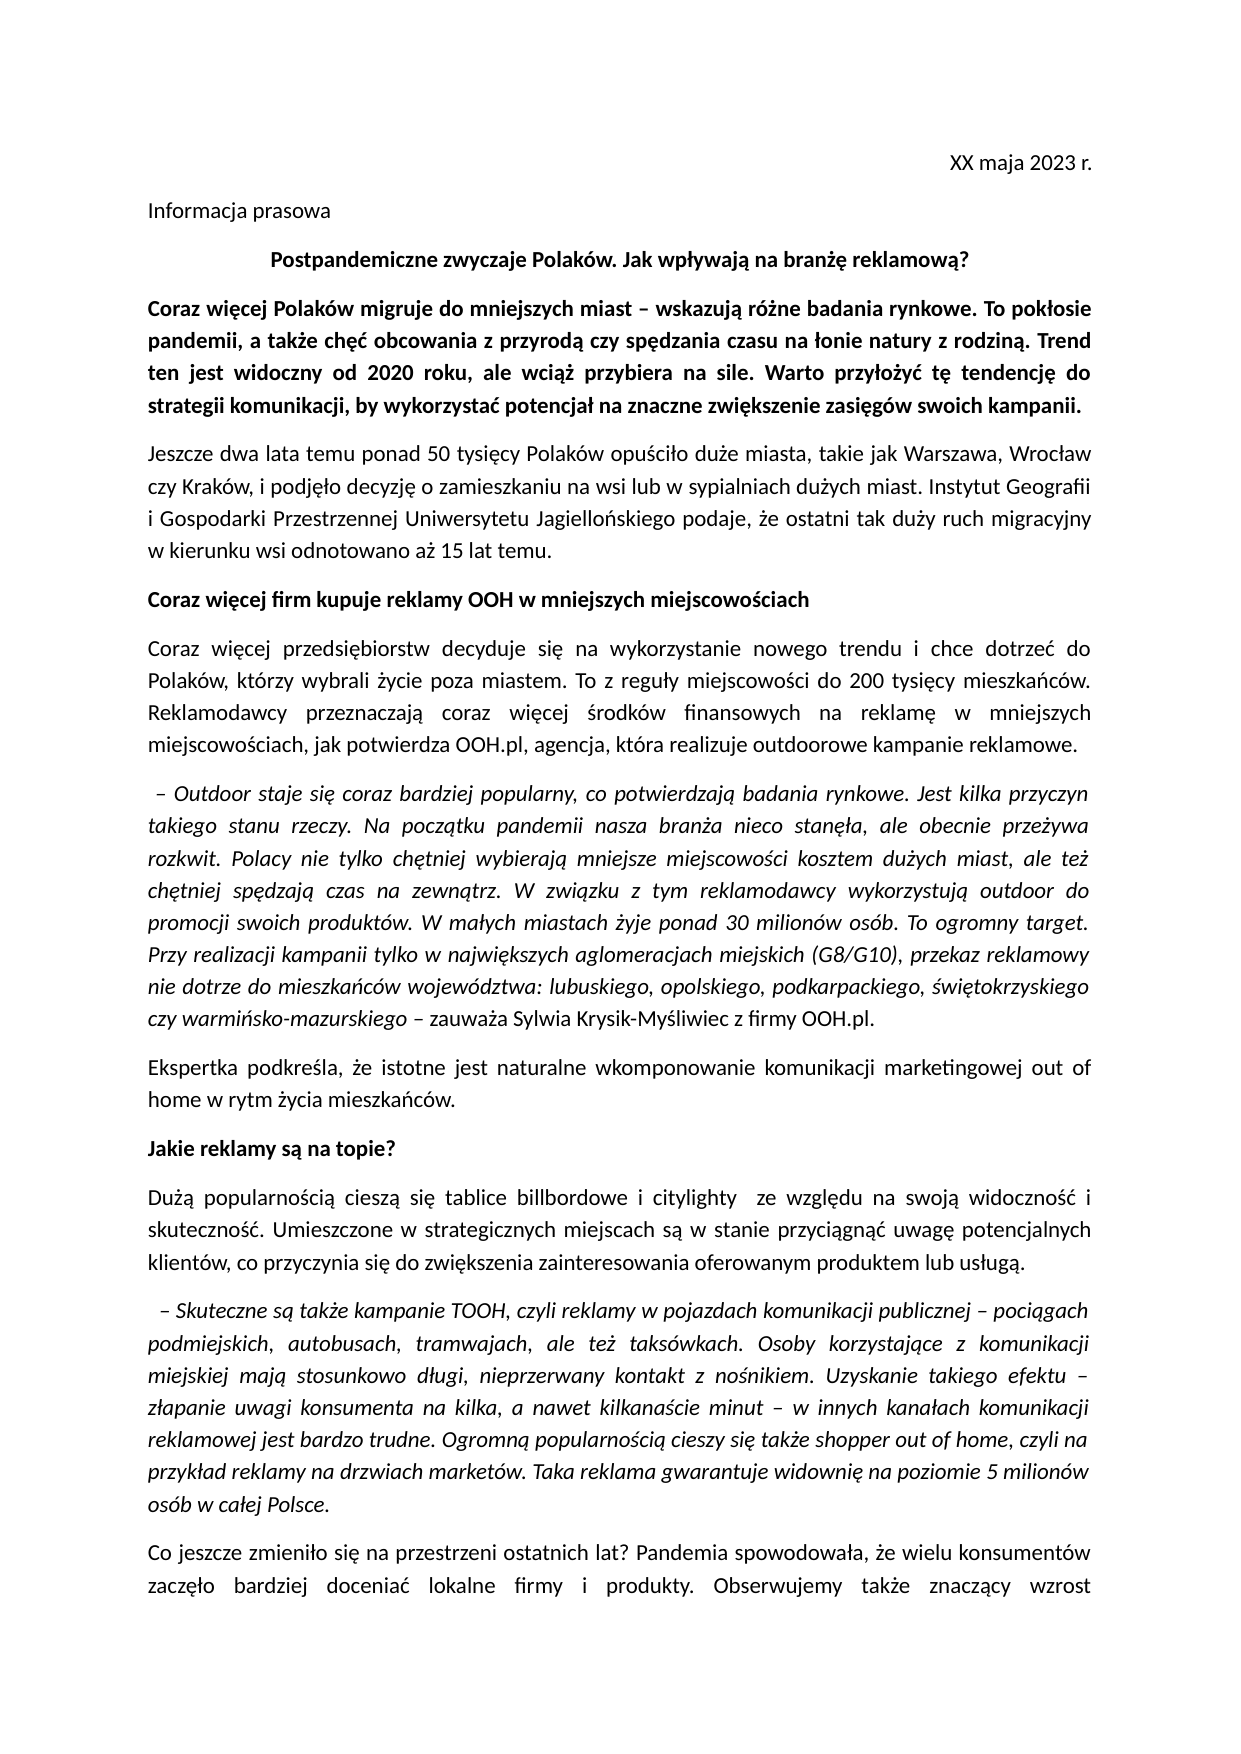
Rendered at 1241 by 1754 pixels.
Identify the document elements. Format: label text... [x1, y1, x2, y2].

text Coraz więcej firm kupuje reklamy OOH w mniejszych miejscowościach [148, 585, 1093, 613]
text Jakie reklamy są na topie? [148, 1134, 1093, 1162]
text Dużą popularnością cieszą się tablice billbordowe i citylighty ze względu na swoją widoczność i skuteczność. Umieszczone w strategicznych miejscach są w stanie przyciągnąć uwagę potencjalnych klientów, co przyczynia się do zwiększenia zainteresowania oferowanym produktem lub usługą. [148, 1183, 1093, 1276]
text Jeszcze dwa lata temu ponad 50 tysięcy Polaków opuściło duże miasta, takie jak Warszawa, Wrocław czy Kraków, i podjęło decyzję o zamieszkaniu na wsi lub w sypialniach dużych miast. Instytut Geografii i Gospodarki Przestrzennej Uniwersytetu Jagiellońskiego podaje, że ostatni tak duży ruch migracyjny w kierunku wsi odnotowano aż 15 lat temu. [148, 439, 1093, 564]
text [148, 1538, 1093, 1599]
text – Skuteczne są także kampanie TOOH, czyli reklamy w pojazdach komunikacji publicznej – pociągach podmiejskich, autobusach, tramwajach, ale też taksówkach. Osoby korzystające z komunikacji miejskiej mają stosunkowo długi, nieprzerwany kontakt z nośnikiem. Uzyskanie takiego efektu – złapanie uwagi konsumenta na kilka, a nawet kilkanaście minut – w innych kanałach komunikacji reklamowej jest bardzo trudne. Ogromną popularnością cieszy się także shopper out of home, czyli na przykład reklamy na drzwiach marketów. Taka reklama gwarantuje widownię na poziomie 5 milionów osób w całej Polsce. [148, 1297, 1093, 1518]
text Postpandemiczne zwyczaje Polaków. Jak wpływają na branżę reklamową? [148, 245, 1093, 273]
text XX maja 2023 r. [148, 148, 1093, 176]
text Informacja prasowa [148, 196, 1093, 224]
text – Outdoor staje się coraz bardziej popularny, co potwierdzają badania rynkowe. Jest kilka przyczyn takiego stanu rzeczy. Na początku pandemii nasza branża nieco stanęła, ale obecnie przeżywa rozkwit. Polacy nie tylko chętniej wybierają mniejsze miejscowości kosztem dużych miast, ale też chętniej spędzają czas na zewnątrz. W związku z tym reklamodawcy wykorzystują outdoor do promocji swoich produktów. W małych miastach żyje ponad 30 milionów osób. To ogromny target. Przy realizacji kampanii tylko w największych aglomeracjach miejskich (G8/G10), przekaz reklamowy nie dotrze do mieszkańców województwa: lubuskiego, opolskiego, podkarpackiego, świętokrzyskiego czy warmińsko-mazurskiego – zauważa Sylwia Krysik-Myśliwiec z firmy OOH.pl. [148, 779, 1093, 1033]
text Coraz więcej przedsiębiorstw decyduje się na wykorzystanie nowego trendu i chce dotrzeć do Polaków, którzy wybrali życie poza miastem. To z reguły miejscowości do 200 tysięcy mieszkańców. Reklamodawcy przeznaczają coraz więcej środków finansowych na reklamę w mniejszych miejscowościach, jak potwierdza OOH.pl, agencja, która realizuje outdoorowe kampanie reklamowe. [148, 634, 1093, 758]
text Ekspertka podkreśla, że istotne jest naturalne wkomponowanie komunikacji marketingowej out of home w rytm życia mieszkańców. [148, 1053, 1093, 1114]
text Coraz więcej Polaków migruje do mniejszych miast – wskazują różne badania rynkowe. To pokłosie pandemii, a także chęć obcowania z przyrodą czy spędzania czasu na łonie natury z rodziną. Trend ten jest widoczny od 2020 roku, ale wciąż przybiera na sile. Warto przyłożyć tę tendencję do strategii komunikacji, by wykorzystać potencjał na znaczne zwiększenie zasięgów swoich kampanii. [148, 294, 1093, 419]
